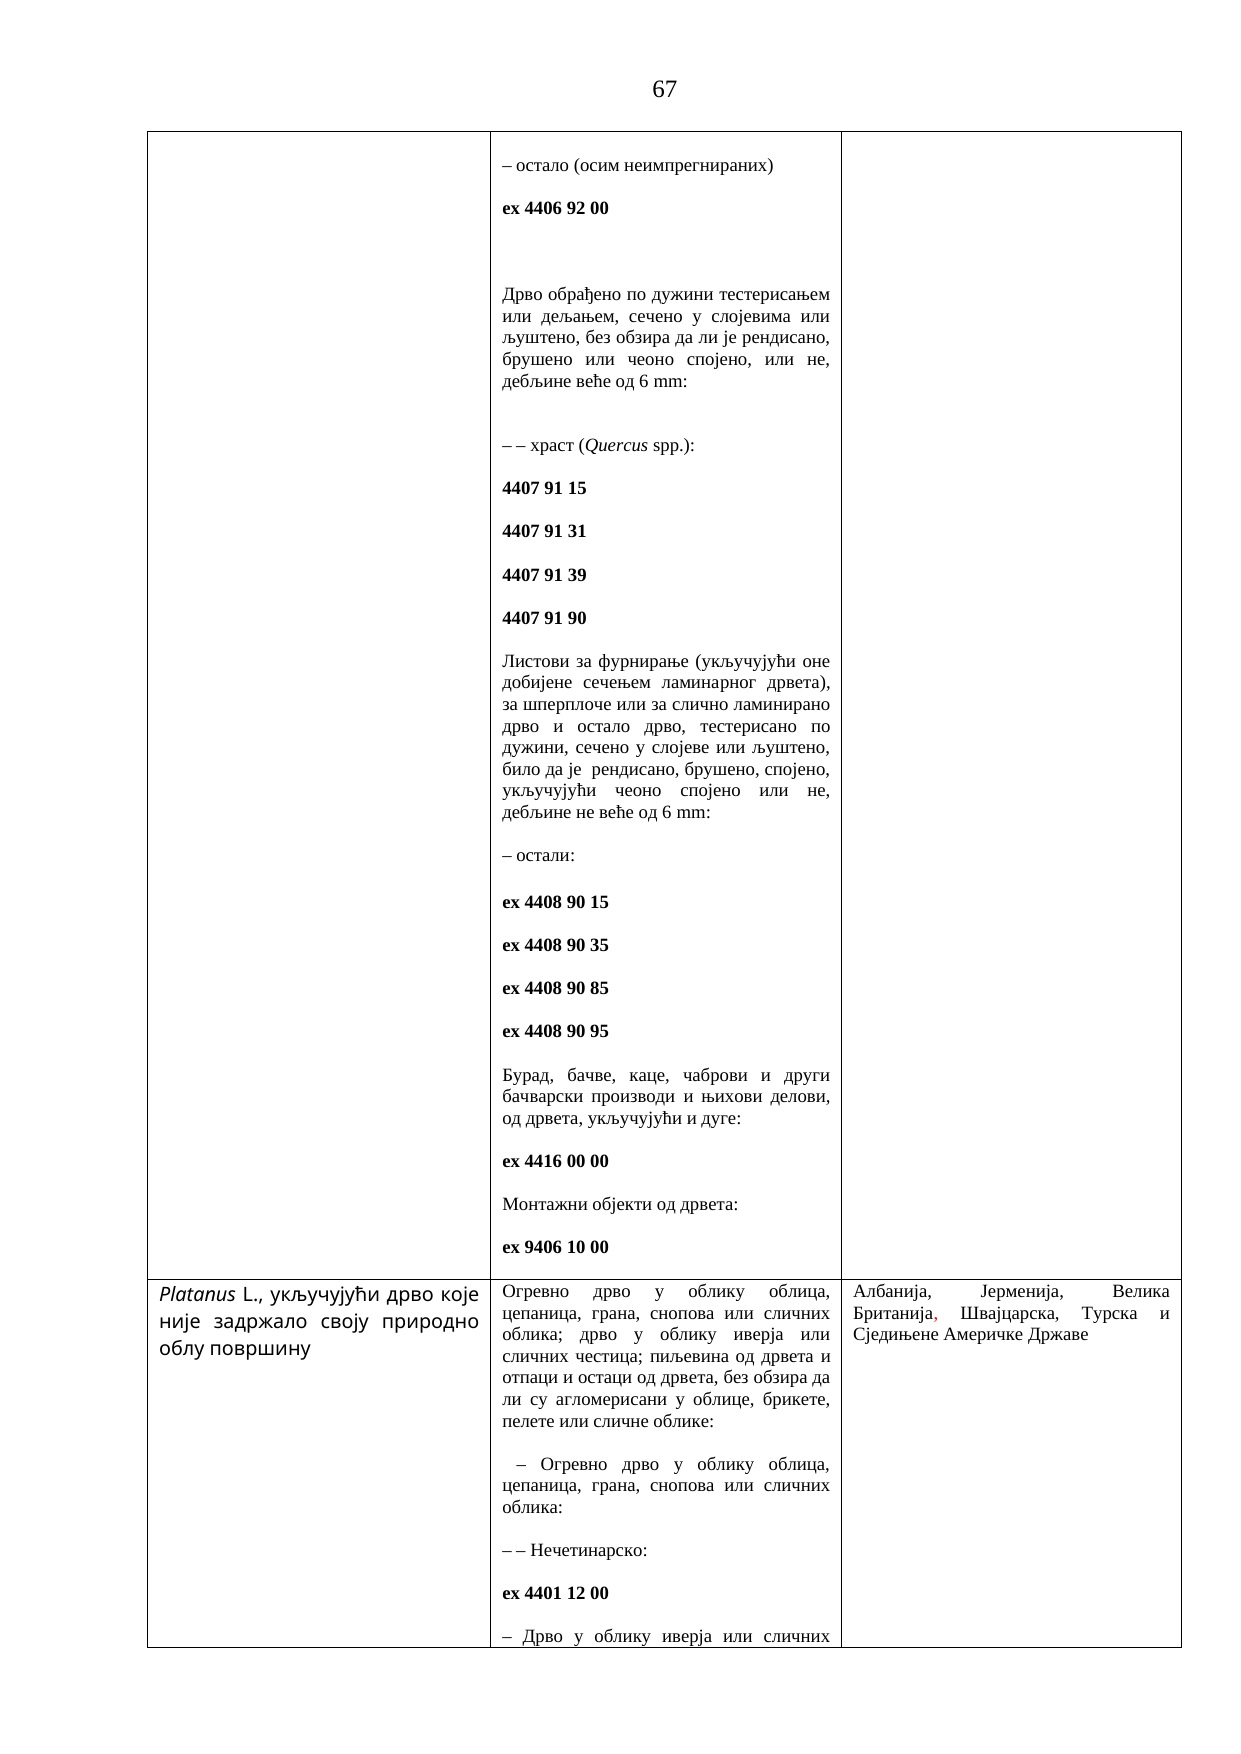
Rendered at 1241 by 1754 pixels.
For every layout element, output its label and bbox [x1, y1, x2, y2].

table_cell [148, 132, 490, 1279]
table_cell [842, 1280, 1181, 1647]
table_cell [491, 132, 841, 1279]
table_cell [842, 132, 1181, 1279]
table_cell [148, 1280, 490, 1647]
table_cell [491, 1280, 841, 1647]
